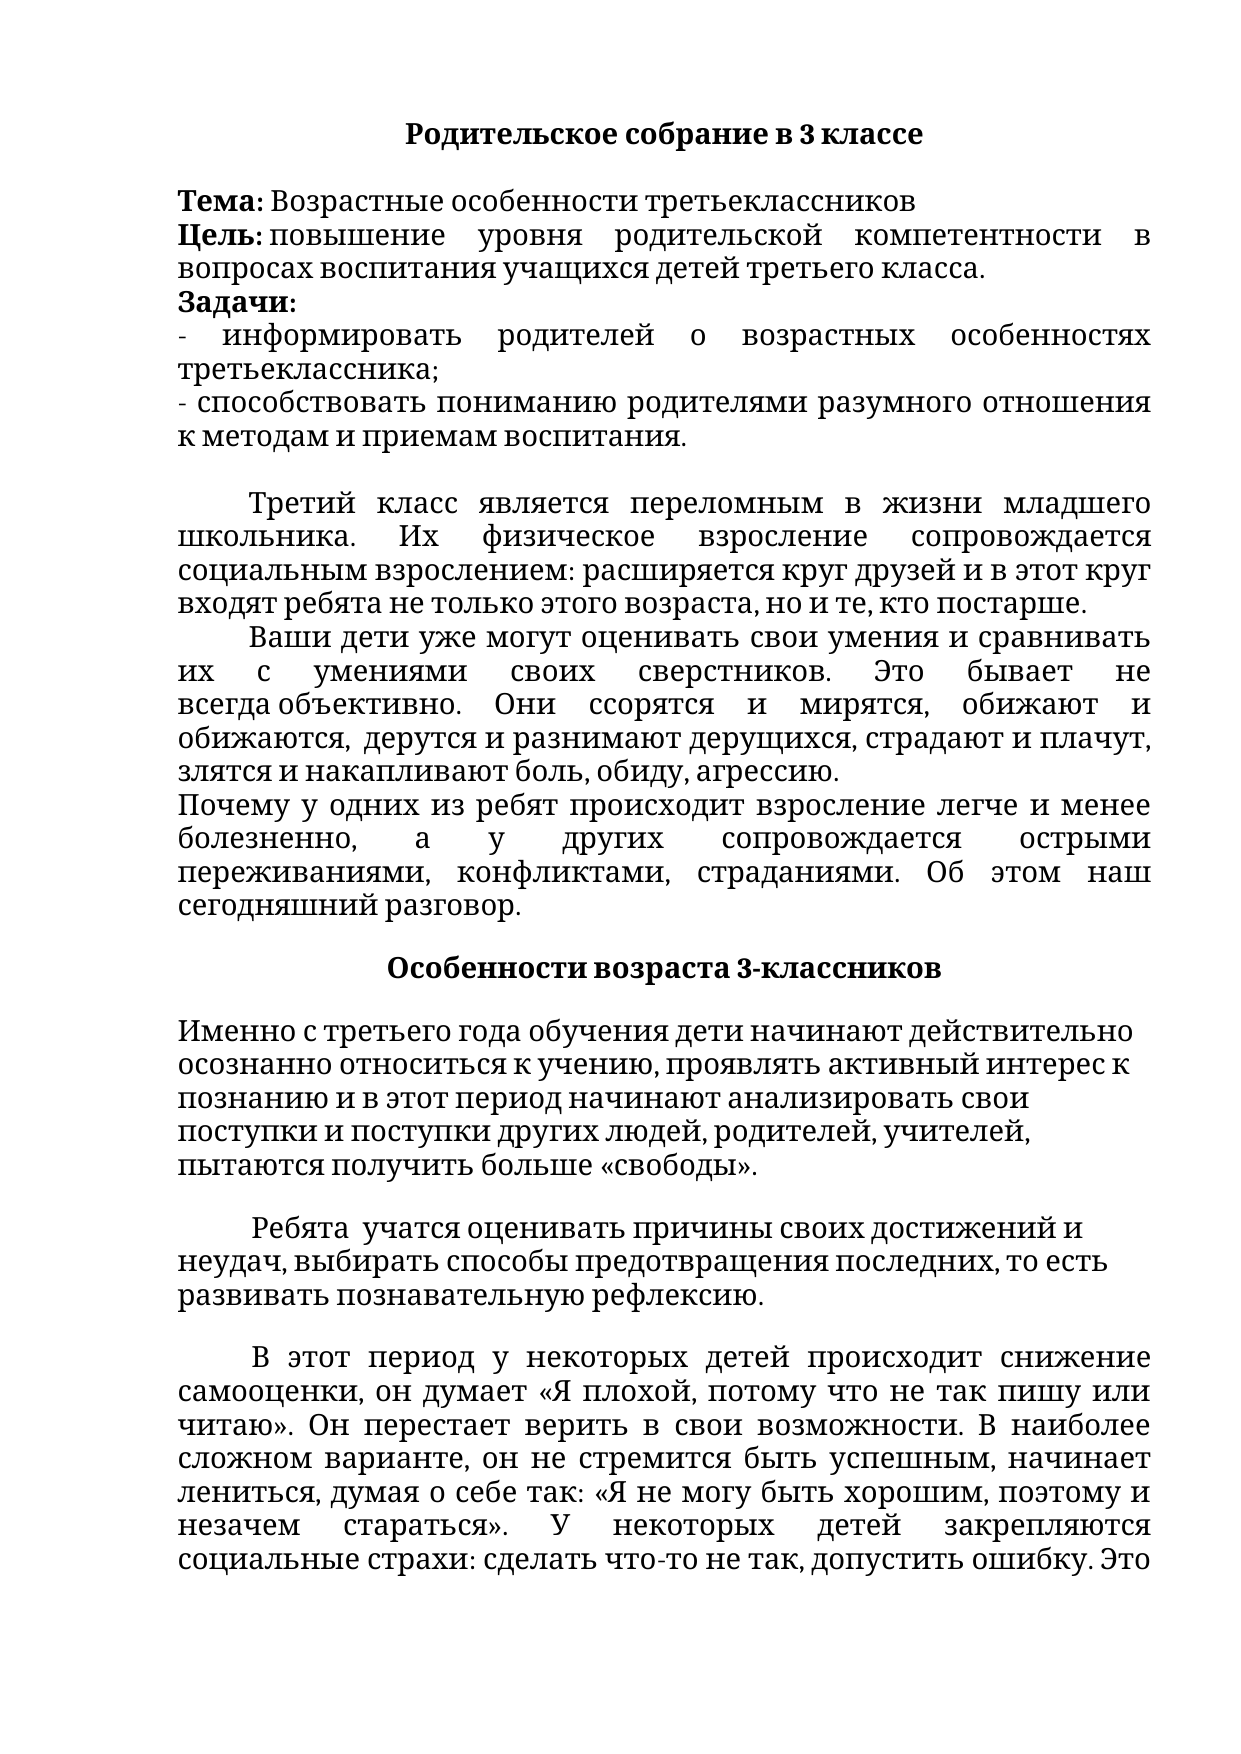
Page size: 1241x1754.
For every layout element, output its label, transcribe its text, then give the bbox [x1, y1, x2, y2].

text Цель: повышение уровня родительской компетентности в вопросах воспитания учащихся детей третьего класса. [177, 219, 1152, 286]
text Третий класс является переломным в жизни младшего школьника. Их физическое взросление сопровождается социальным взрослением: расширяется круг друзей и в этот круг входят ребята не только этого возраста, но и те, кто постарше. [177, 487, 1152, 621]
text Именно с третьего года обучения дети начинают действительно осознанно относиться к учению, проявлять активный интерес к познанию и в этот период начинают анализировать свои поступки и поступки других людей, родителей, учителей, пытаются получить больше «свободы». [177, 1015, 1152, 1183]
text Ребята учатся оценивать причины своих достижений и неудач, выбирать способы предотвращения последних, то есть развивать познавательную рефлексию. [177, 1212, 1152, 1312]
text Задачи: [177, 286, 1152, 319]
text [177, 1342, 1152, 1576]
text Почему у одних из ребят происходит взросление легче и менее болезненно, а у других сопровождается острыми переживаниями, конфликтами, страданиями. Об этом наш сегодняшний разговор. [177, 789, 1152, 923]
text Тема: Возрастные особенности третьеклассников [177, 185, 1152, 219]
text Ваши дети уже могут оценивать свои умения и сравнивать их с умениями своих сверстников. Это бывает не всегда объективно. Они ссорятся и мирятся, обижают и обижаются, дерутся и разнимают дерущихся, страдают и плачут, злятся и накапливают боль, обиду, агрессию. [177, 621, 1152, 789]
text - способствовать пониманию родителями разумного отношения к методам и приемам воспитания. [177, 386, 1152, 453]
text Родительское собрание в 3 классе [177, 118, 1152, 152]
text Особенности возраста 3-классников [177, 952, 1152, 986]
text - информировать родителей о возрастных особенностях третьеклассника; [177, 319, 1152, 386]
